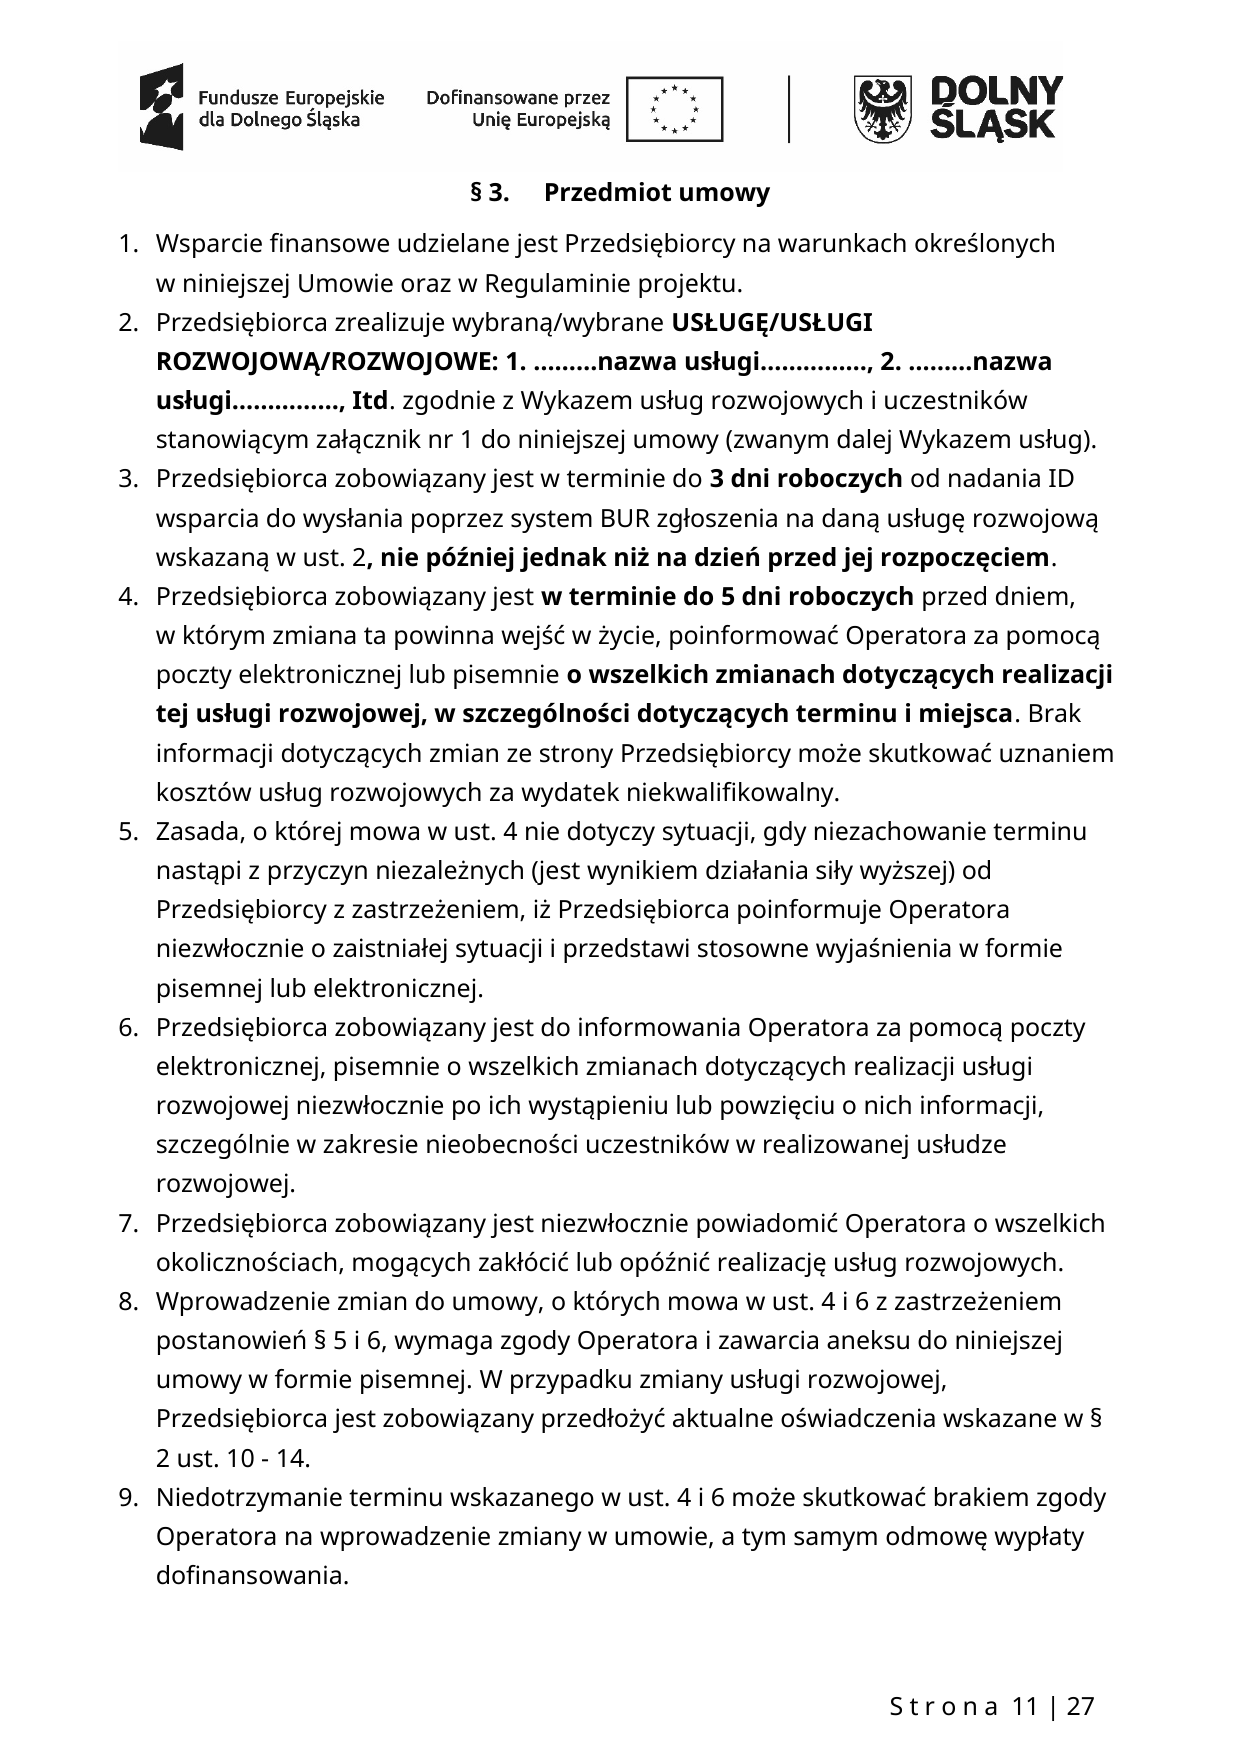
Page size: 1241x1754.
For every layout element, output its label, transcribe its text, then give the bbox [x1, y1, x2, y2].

list Przedsiębiorca zobowiązany jest do informowania Operatora za pomocą poczty elektronicznej, pisemnie o wszelkich zmianach dotyczących realizacji usługi rozwojowej niezwłocznie po ich wystąpieniu lub powzięciu o nich informacji, szczególnie w zakresie nieobecności uczestników w realizowanej usłudze rozwojowej. [118, 1009, 1122, 1200]
list Zasada, o której mowa w ust. 4 nie dotyczy sytuacji, gdy niezachowanie terminu nastąpi z przyczyn niezależnych (jest wynikiem działania siły wyższej) od Przedsiębiorcy z zastrzeżeniem, iż Przedsiębiorca poinformuje Operatora niezwłocznie o zaistniałej sytuacji i przedstawi stosowne wyjaśnienia w formie pisemnej lub elektronicznej. [118, 814, 1122, 1004]
list Wsparcie finansowe udzielane jest Przedsiębiorcy na warunkach określonych w niniejszej Umowie oraz w Regulaminie projektu. [118, 226, 1122, 299]
list Przedsiębiorca zrealizuje wybraną/wybrane USŁUGĘ/USŁUGI ROZWOJOWĄ/ROZWOJOWE: 1. ………nazwa usługi……………, 2. ………nazwa usługi……………, Itd. zgodnie z Wykazem usług rozwojowych i uczestników stanowiącym załącznik nr 1 do niniejszej umowy (zwanym dalej Wykazem usług). [118, 304, 1122, 456]
subtitle Przedmiot umowy [118, 174, 1122, 208]
list Przedsiębiorca zobowiązany jest w terminie do 3 dni roboczych od nadania ID wsparcia do wysłania poprzez system BUR zgłoszenia na daną usługę rozwojową wskazaną w ust. 2, nie później jednak niż na dzień przed jej rozpoczęciem. [118, 461, 1122, 573]
list Przedsiębiorca zobowiązany jest niezwłocznie powiadomić Operatora o wszelkich okolicznościach, mogących zakłócić lub opóźnić realizację usług rozwojowych. [118, 1205, 1122, 1278]
picture [118, 41, 1064, 172]
list Przedsiębiorca zobowiązany jest w terminie do 5 dni roboczych przed dniem, w którym zmiana ta powinna wejść w życie, poinformować Operatora za pomocą poczty elektronicznej lub pisemnie o wszelkich zmianach dotyczących realizacji tej usługi rozwojowej, w szczególności dotyczących terminu i miejsca. Brak informacji dotyczących zmian ze strony Przedsiębiorcy może skutkować uznaniem kosztów usług rozwojowych za wydatek niekwalifikowalny. [118, 579, 1122, 808]
list Wprowadzenie zmian do umowy, o których mowa w ust. 4 i 6 z zastrzeżeniem postanowień § 5 i 6, wymaga zgody Operatora i zawarcia aneksu do niniejszej umowy w formie pisemnej. W przypadku zmiany usługi rozwojowej, Przedsiębiorca jest zobowiązany przedłożyć aktualne oświadczenia wskazane w § 2 ust. 10 - 14. [118, 1284, 1122, 1474]
list Niedotrzymanie terminu wskazanego w ust. 4 i 6 może skutkować brakiem zgody Operatora na wprowadzenie zmiany w umowie, a tym samym odmowę wypłaty dofinansowania. [118, 1479, 1122, 1592]
